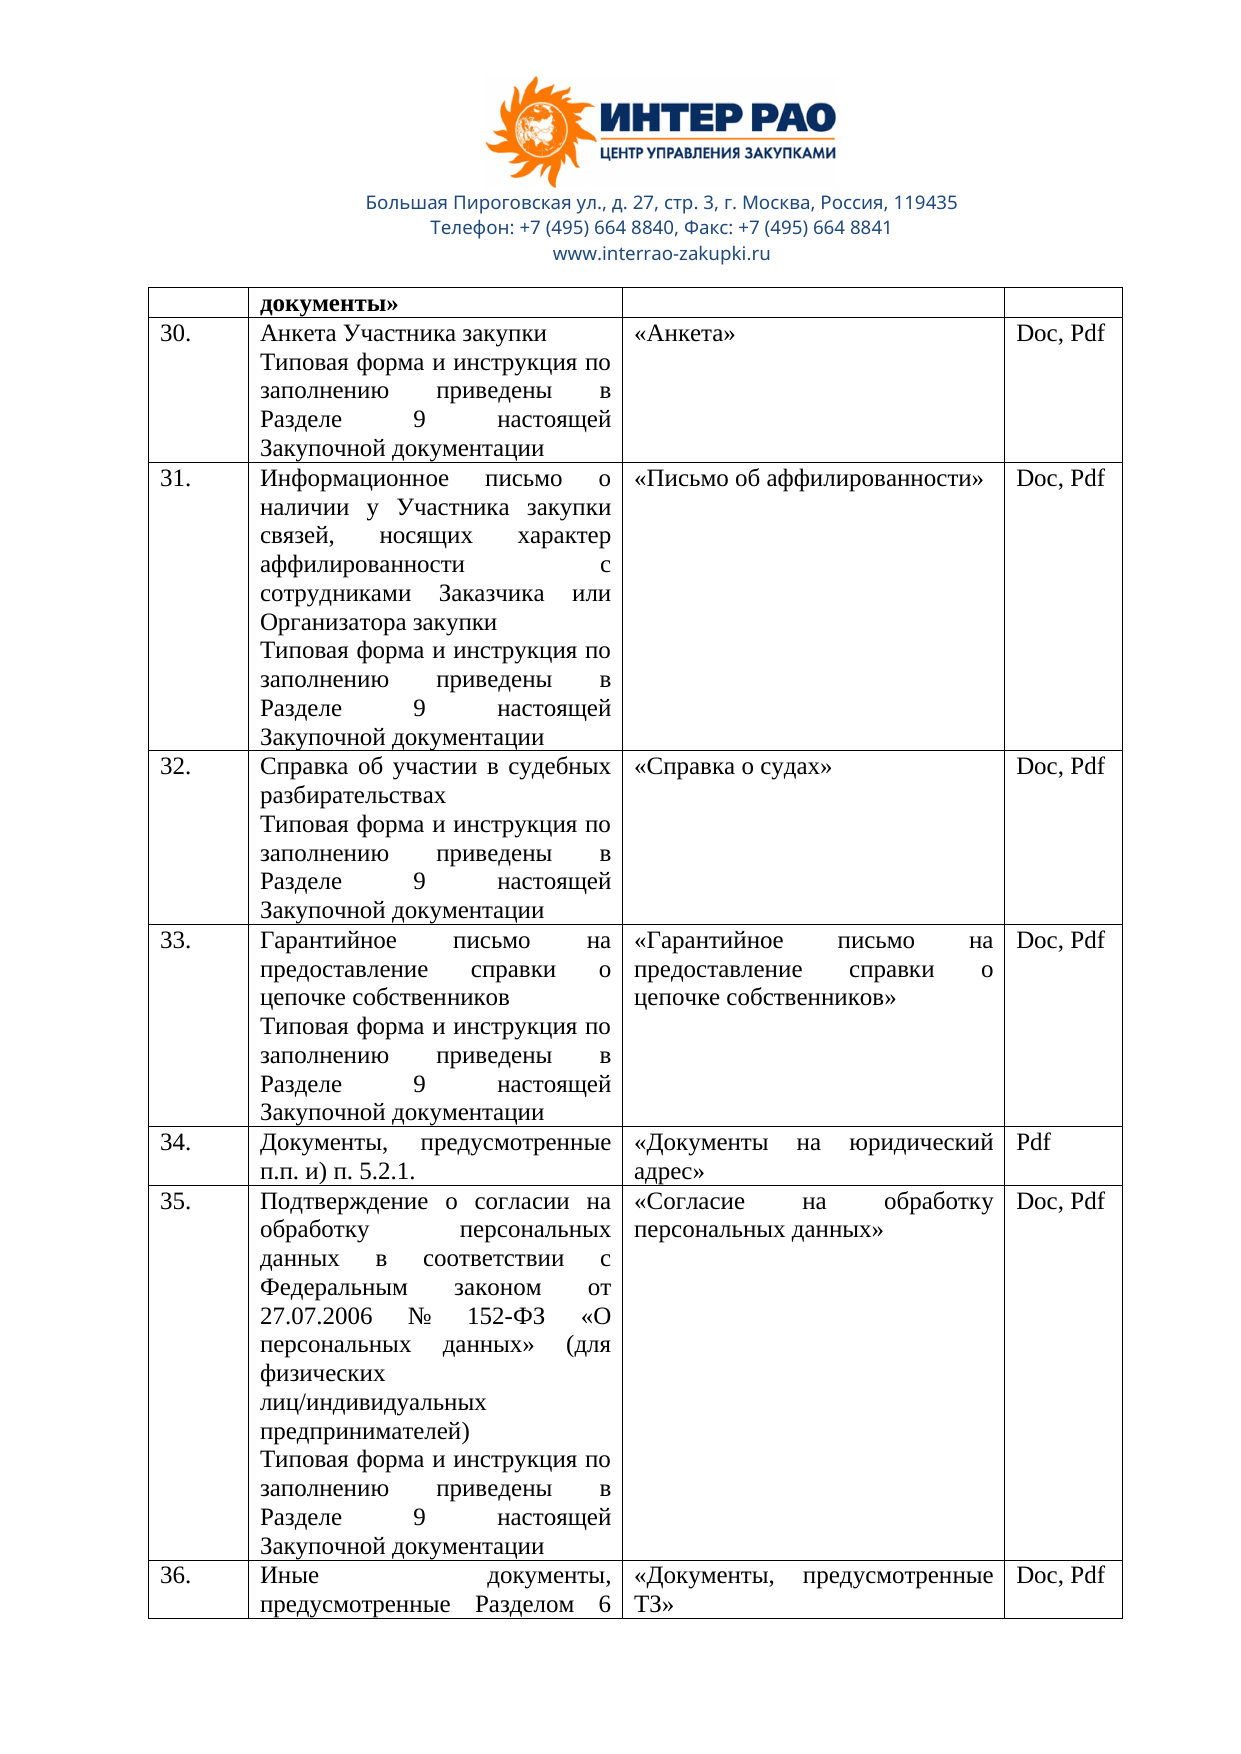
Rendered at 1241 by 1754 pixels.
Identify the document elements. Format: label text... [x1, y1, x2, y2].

table_cell Doc, Pdf [1005, 318, 1122, 462]
table_cell [149, 463, 248, 750]
table_cell [149, 1186, 248, 1559]
table_cell Гарантийное письмо на предоставление справки о цепочке собственников Типовая форма и инструкция по заполнению приведены в Разделе 9 настоящей Закупочной документации [249, 925, 622, 1126]
table_cell Документы, предусмотренные п.п. и) п. 5.2.1. [249, 1127, 622, 1185]
table_cell [149, 1561, 248, 1618]
table_cell [149, 318, 248, 462]
table_cell Doc, Pdf [1005, 751, 1122, 924]
table_cell [149, 1127, 248, 1185]
table_cell [149, 751, 248, 924]
table_cell «Письмо об аффилированности» [623, 463, 1004, 750]
table_cell «Анкета» [623, 318, 1004, 462]
table_cell «Документы на юридический адрес» [623, 1127, 1004, 1185]
table_cell Pdf [1005, 1127, 1122, 1185]
table_cell Анкета Участника закупки Типовая форма и инструкция по заполнению приведены в Разделе 9 настоящей Закупочной документации [249, 318, 622, 462]
table_cell [623, 288, 1004, 317]
table_cell Doc, Pdf [1005, 925, 1122, 1126]
table_cell «Гарантийное письмо на предоставление справки о цепочке собственников» [623, 925, 1004, 1126]
picture [484, 75, 839, 190]
table_cell [149, 288, 248, 317]
table_cell Справка об участии в судебных разбирательствах Типовая форма и инструкция по заполнению приведены в Разделе 9 настоящей Закупочной документации [249, 751, 622, 924]
table_cell «Документы, предусмотренные ТЗ» [623, 1561, 1004, 1618]
table_cell Информационное письмо о наличии у Участника закупки связей, носящих характер аффилированности с сотрудниками Заказчика или Организатора закупки Типовая форма и инструкция по заполнению приведены в Разделе 9 настоящей Закупочной документации [249, 463, 622, 750]
table_cell «Согласие на обработку персональных данных» [623, 1186, 1004, 1559]
table_cell Doc, Pdf [1005, 463, 1122, 750]
table_cell Подтверждение о согласии на обработку персональных данных в соответствии с Федеральным законом от 27.07.2006 № 152-ФЗ «О персональных данных» (для физических лиц/индивидуальных предпринимателей) Типовая форма и инструкция по заполнению приведены в Разделе 9 настоящей Закупочной документации [249, 1186, 622, 1559]
table_cell Иные документы, предусмотренные Разделом 6 настоящей закупочной документации [249, 1561, 622, 1618]
table_cell «Справка о судах» [623, 751, 1004, 924]
table_cell Doc, Pdf [1005, 1561, 1122, 1618]
table_cell [149, 925, 248, 1126]
table_cell Подкаталог «Иные документы» [249, 288, 622, 317]
table_cell [1005, 288, 1122, 317]
table_cell Doc, Pdf [1005, 1186, 1122, 1559]
